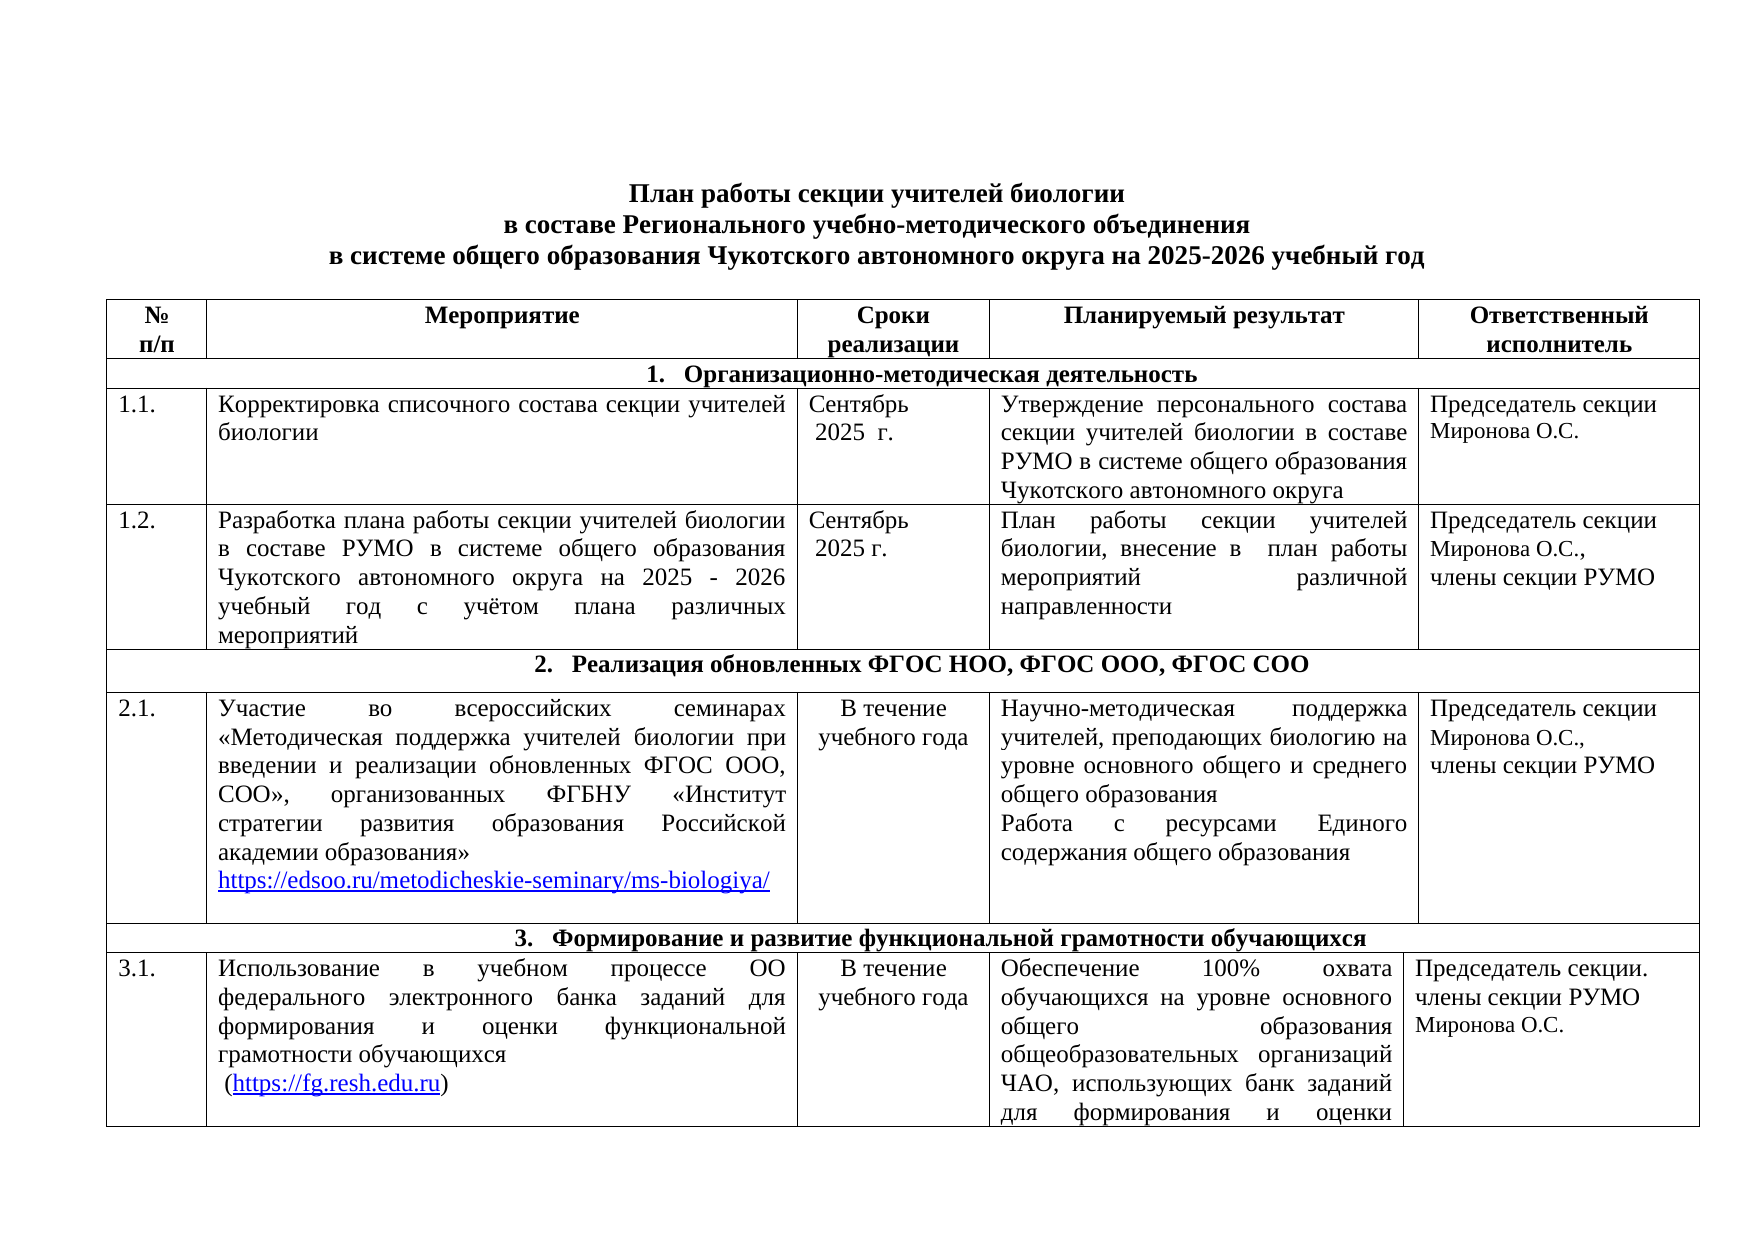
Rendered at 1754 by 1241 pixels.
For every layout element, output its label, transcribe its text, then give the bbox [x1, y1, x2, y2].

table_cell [1404, 953, 1699, 1126]
table_cell Сентябрь 2025 г. [798, 389, 989, 504]
table_header № п/п [107, 300, 206, 358]
table_header Мероприятие [207, 300, 797, 358]
table_cell В течение учебного года [798, 693, 989, 923]
table_cell Председатель секции Миронова О.С., члены секции РУМО [1419, 693, 1699, 923]
table_cell Организационно-методическая деятельность [107, 359, 1699, 388]
table_cell Корректировка списочного состава секции учителей биологии [207, 389, 797, 504]
table_cell Сентябрь 2025 г. [798, 505, 989, 648]
table_header Сроки реализации [798, 300, 989, 358]
text в системе общего образования Чукотского автономного округа на 2025-2026 учебный год [118, 239, 1636, 271]
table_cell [990, 953, 1403, 1126]
table_cell Председатель секции Миронова О.С. [1419, 389, 1699, 504]
table_cell 2.1. [107, 693, 206, 923]
table_cell 1.1. [107, 389, 206, 504]
table_cell 1.2. [107, 505, 206, 648]
table_cell Формирование и развитие функциональной грамотности обучающихся [107, 924, 1699, 952]
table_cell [798, 953, 989, 1126]
table_cell Разработка плана работы секции учителей биологии в составе РУМО в системе общего образования Чукотского автономного округа на 2025 - 2026 учебный год с учётом плана различных мероприятий [207, 505, 797, 648]
table_cell 3.1. [107, 953, 206, 1126]
text в составе Регионального учебно-методического объединения [118, 208, 1636, 239]
table_header Планируемый результат [990, 300, 1418, 358]
table_cell Председатель секции Миронова О.С., члены секции РУМО [1419, 505, 1699, 648]
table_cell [207, 953, 797, 1126]
text План работы секции учителей биологии [118, 177, 1636, 208]
table_cell Утверждение персонального состава секции учителей биологии в составе РУМО в системе общего образования Чукотского автономного округа [990, 389, 1418, 504]
table_cell Научно-методическая поддержка учителей, преподающих биологию на уровне основного общего и среднего общего образования Работа с ресурсами Единого содержания общего образования [990, 693, 1418, 923]
table_header Ответственный исполнитель [1419, 300, 1699, 358]
table_cell План работы секции учителей биологии, внесение в план работы мероприятий различной направленности [990, 505, 1418, 648]
table_cell Реализация обновленных ФГОС НОО, ФГОС ООО, ФГОС СОО [107, 650, 1699, 692]
table_cell Участие во всероссийских семинарах «Методическая поддержка учителей биологии при введении и реализации обновленных ФГОС ООО, СОО», организованных ФГБНУ «Институт стратегии развития образования Российской академии образования» https://edsoo.ru/metodicheskie-seminary/ms-biologiya/ [207, 693, 797, 923]
